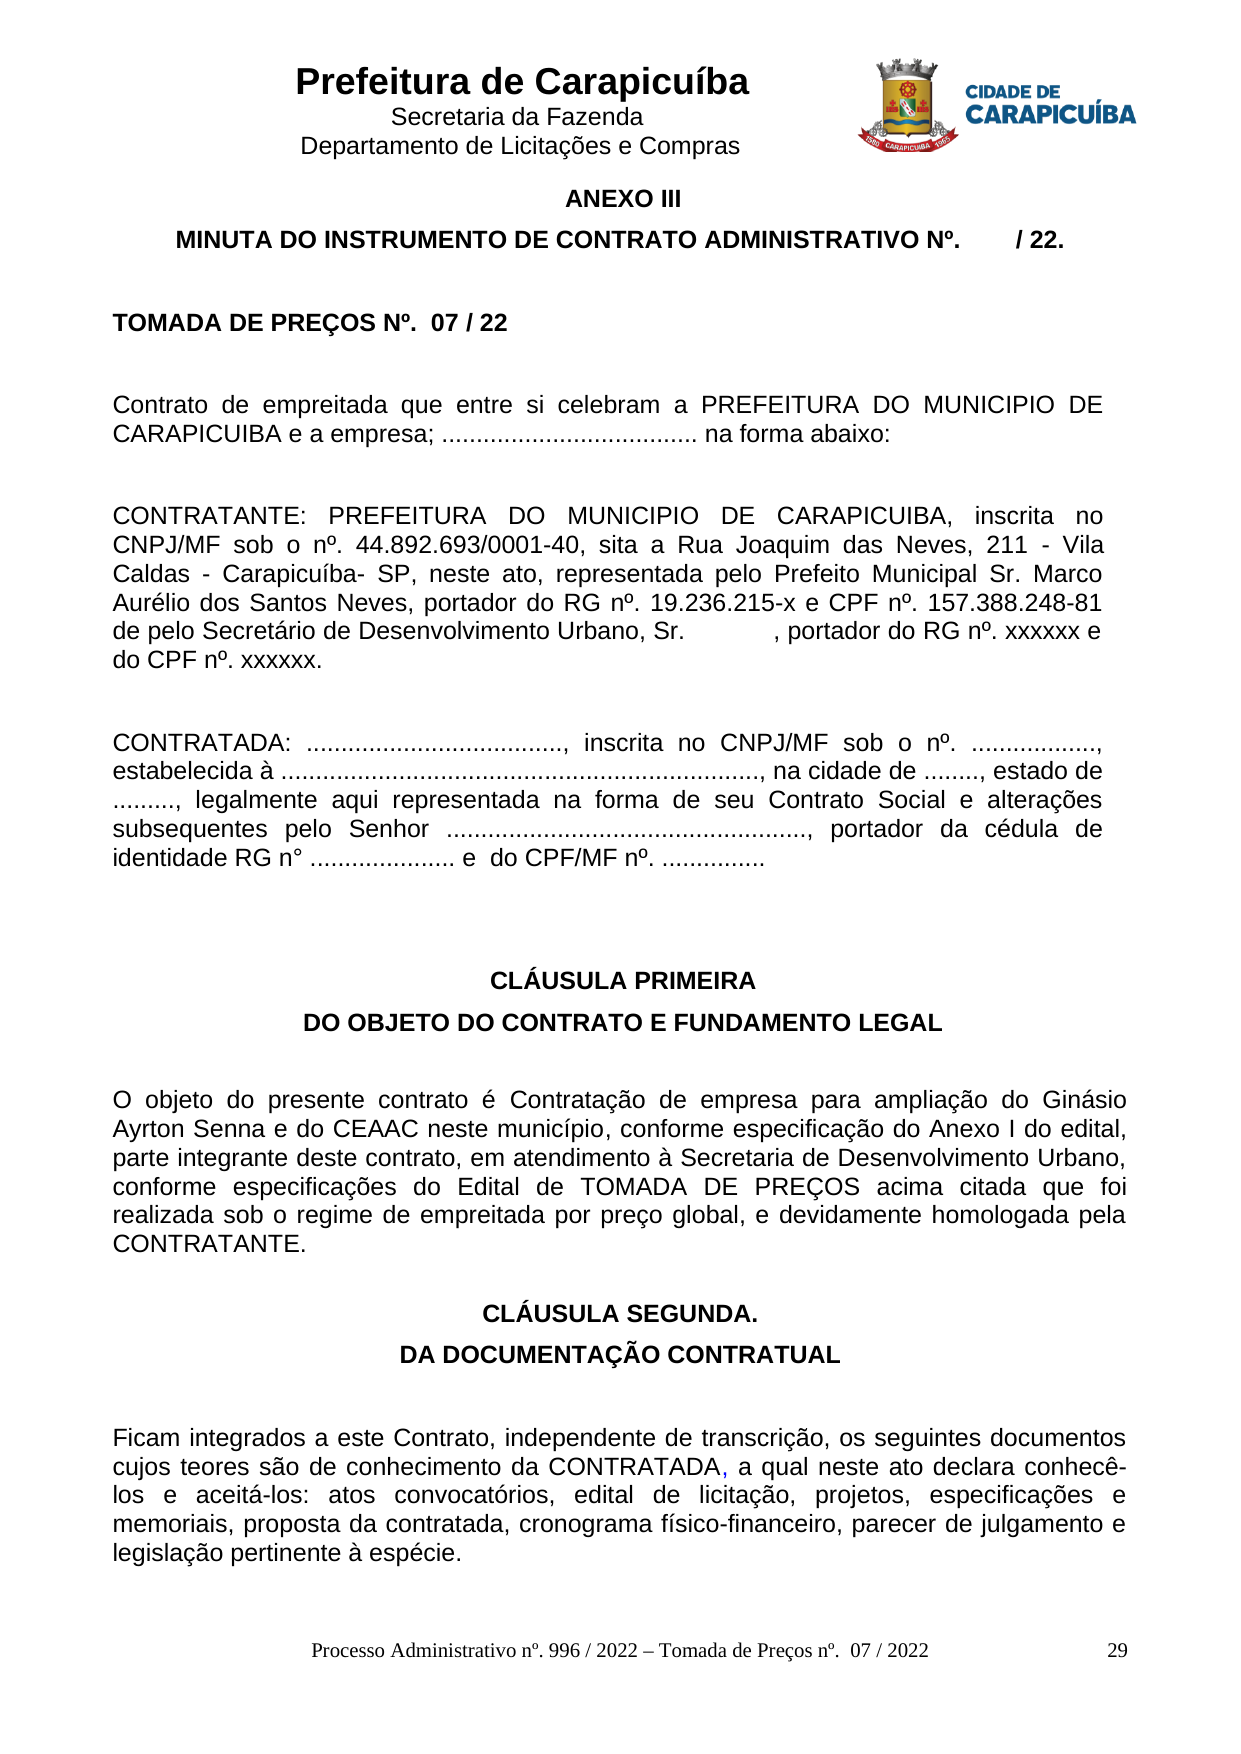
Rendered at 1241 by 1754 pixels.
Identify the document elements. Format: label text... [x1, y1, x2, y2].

subtitle DO OBJETO DO CONTRATO E FUNDAMENTO LEGAL [142, 1007, 1104, 1036]
text CLÁUSULA SEGUNDA. [112, 1299, 1128, 1328]
subtitle MINUTA DO INSTRUMENTO DE CONTRATO ADMINISTRATIVO Nº. / 22. [112, 225, 1128, 254]
text ANEXO III [142, 184, 1104, 212]
picture [857, 57, 1139, 152]
text Ficam integrados a este Contrato, independente de transcrição, os seguintes documentos cujos teores são de conhecimento da CONTRATADA, a qual neste ato declara conhecê-los e aceitá-los: atos convocatórios, edital de licitação, projetos, especificações e memoriais, proposta da contratada, cronograma físico-financeiro, parecer de julgamento e legislação pertinente à espécie. [112, 1423, 1128, 1567]
text Contrato de empreitada que entre si celebram a PREFEITURA DO MUNICIPIO DE CARAPICUIBA e a empresa; ..................................... na forma abaixo: [112, 390, 1104, 447]
text CLÁUSULA PRIMEIRA [142, 966, 1104, 995]
text O objeto do presente contrato é Contratação de empresa para ampliação do Ginásio Ayrton Senna e do CEAAC neste município, conforme especificação do Anexo I do edital, parte integrante deste contrato, em atendimento à Secretaria de Desenvolvimento Urbano, conforme especificações do Edital de TOMADA DE PREÇOS acima citada que foi realizada sob o regime de empreitada por preço global, e devidamente homologada pela CONTRATANTE. [112, 1085, 1128, 1258]
text CONTRATADA: ....................................., inscrita no CNPJ/MF sob o nº. .................., estabelecida à ....................................................................., na cidade de ........, estado de ........., legalmente aqui representada na forma de seu Contrato Social e alterações subsequentes pelo Senhor ...................................................., portador da cédula de identidade RG n° ..................... e do CPF/MF nº. ............... [112, 727, 1104, 871]
text DA DOCUMENTAÇÃO CONTRATUAL [112, 1340, 1128, 1369]
text CONTRATANTE: PREFEITURA DO MUNICIPIO DE CARAPICUIBA, inscrita no CNPJ/MF sob o nº. 44.892.693/0001-40, sita a Rua Joaquim das Neves, 211 - Vila Caldas - Carapicuíba- SP, neste ato, representada pelo Prefeito Municipal Sr. Marco Aurélio dos Santos Neves, portador do RG nº. 19.236.215-x e CPF nº. 157.388.248-81 de pelo Secretário de Desenvolvimento Urbano, Sr. , portador do RG nº. xxxxxx e do CPF nº. xxxxxx. [112, 501, 1104, 674]
text TOMADA DE PREÇOS Nº. 07 / 22 [112, 307, 1128, 336]
